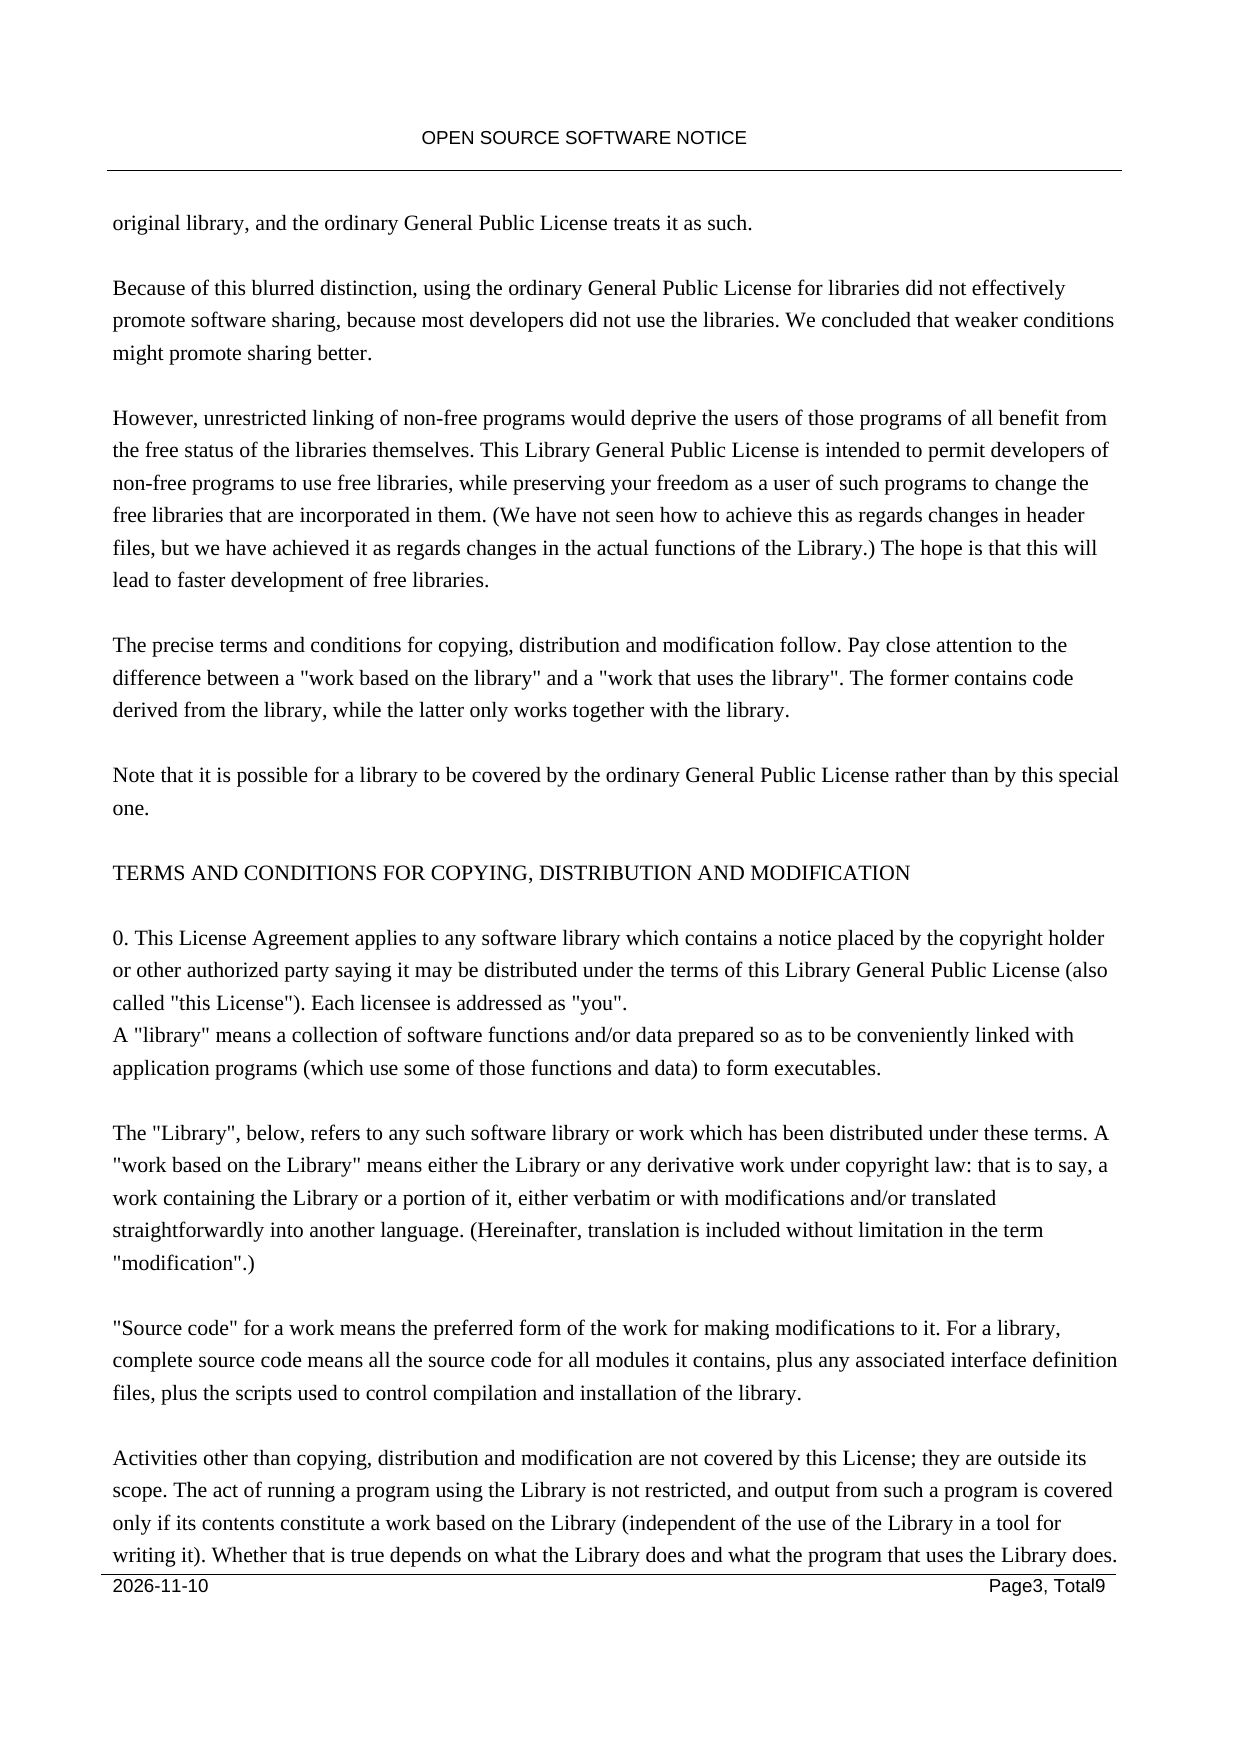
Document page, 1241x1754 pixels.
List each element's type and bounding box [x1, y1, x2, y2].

text [112, 206, 1128, 1571]
